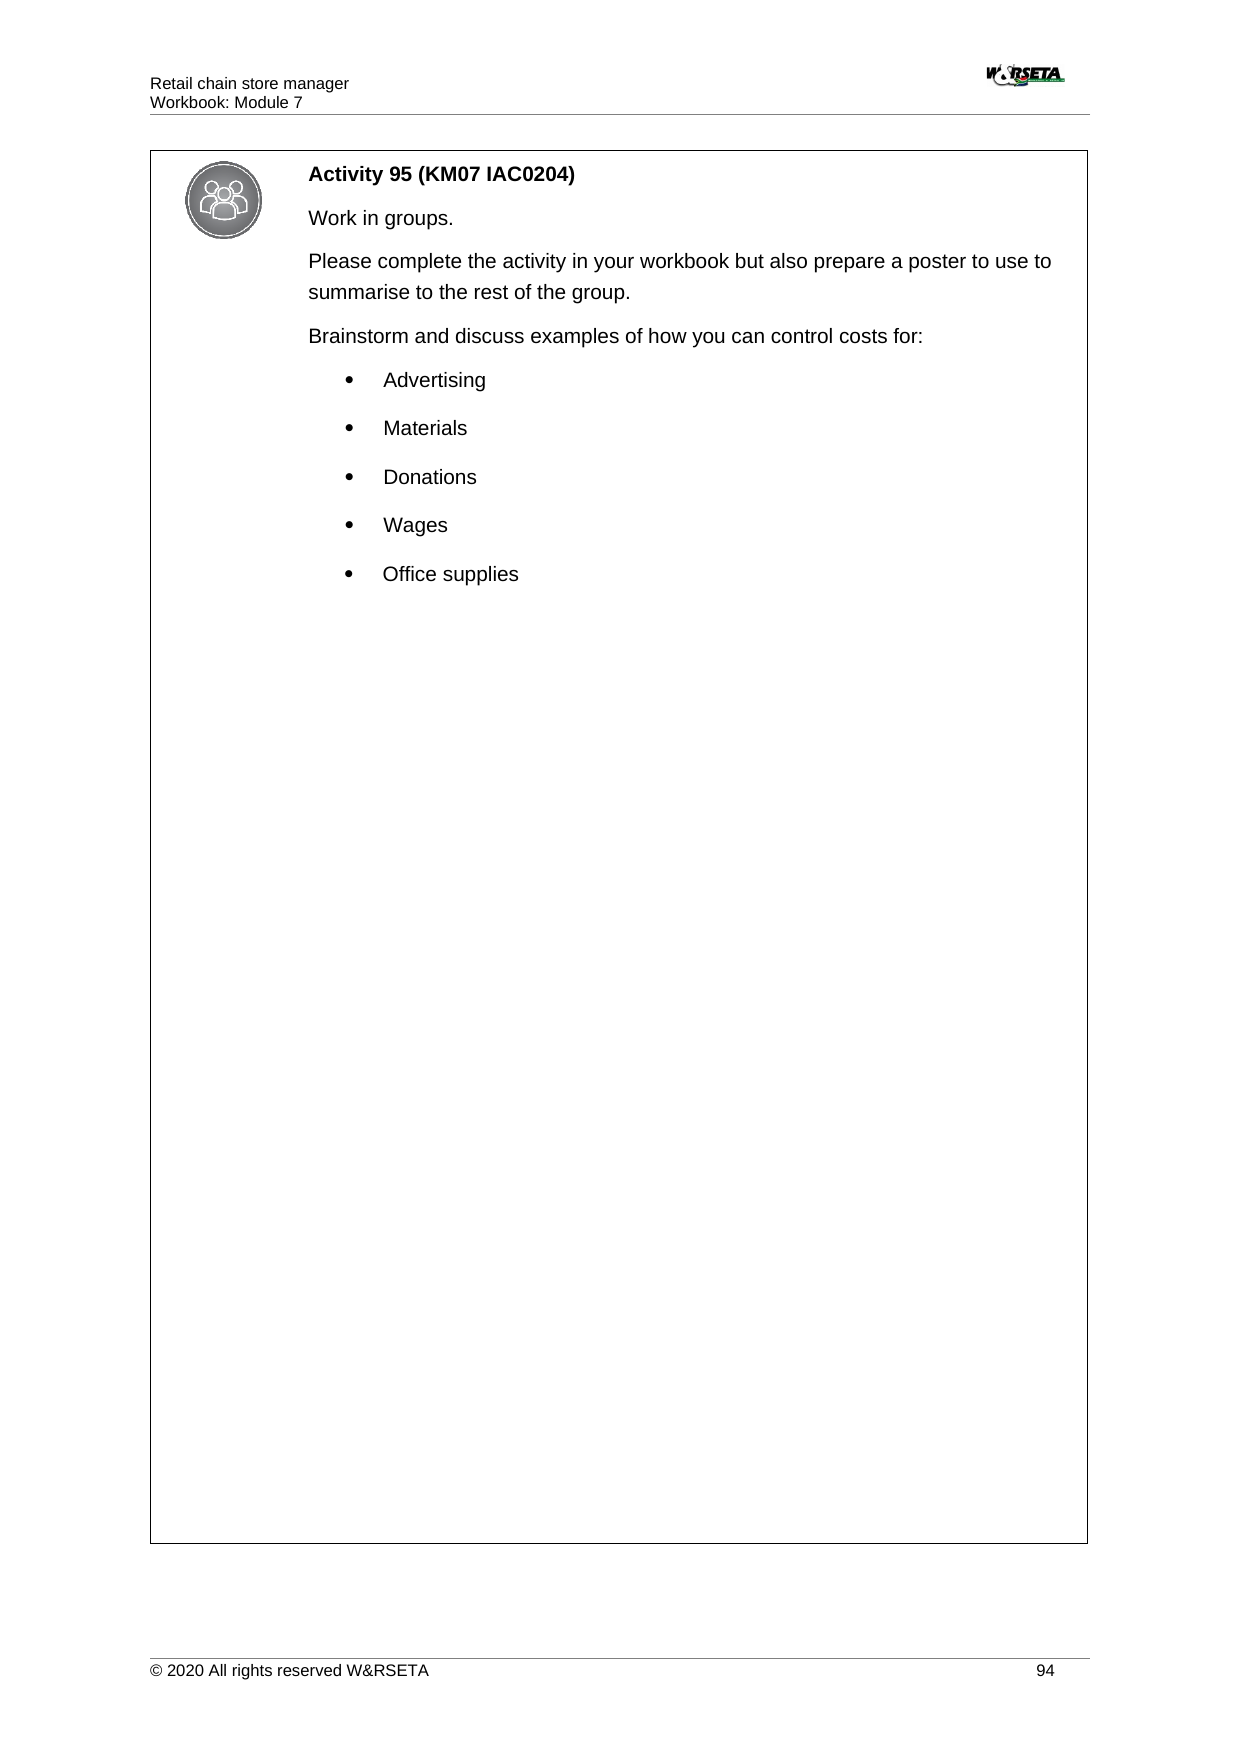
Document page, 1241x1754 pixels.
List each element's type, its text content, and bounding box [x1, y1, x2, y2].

picture [185, 161, 262, 239]
table_header Activity 95 (KM07 IAC0204) Work in groups. Please complete the activity in your workbook but also prepare a poster to use to summarise to the rest of the group. Brainstorm and discuss examples of how you can control costs for: Advertising Materials Donations Wages Office supplies [297, 151, 1087, 1543]
table_header [151, 151, 296, 1543]
picture [986, 64, 1065, 87]
